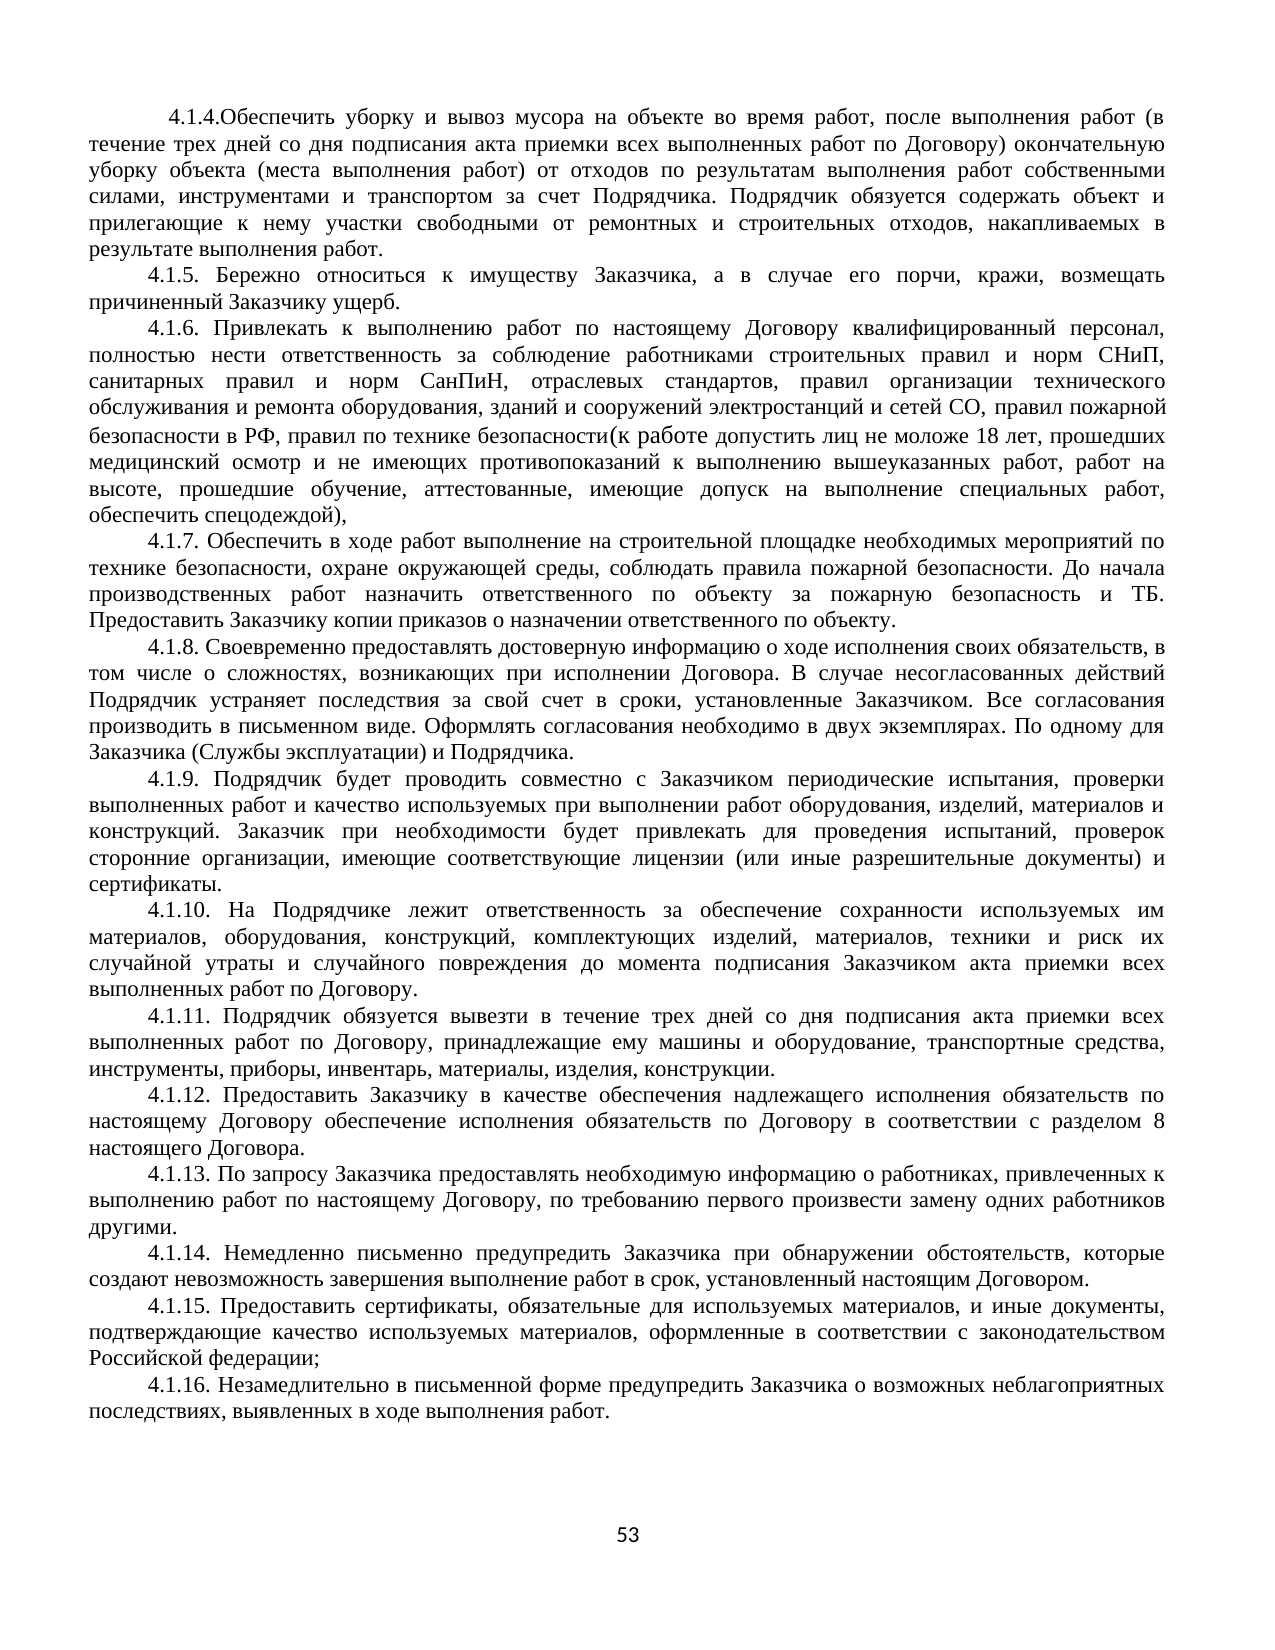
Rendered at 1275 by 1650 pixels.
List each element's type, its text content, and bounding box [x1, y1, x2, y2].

text 4.1.5. Бережно относиться к имуществу Заказчика, а в случае его порчи, кражи, возмещать причиненный Заказчику ущерб. [89, 262, 1167, 314]
text 4.1.7. Обеспечить в ходе работ выполнение на строительной площадке необходимых мероприятий по технике безопасности, охране окружающей среды, соблюдать правила пожарной безопасности. До начала производственных работ назначить ответственного по объекту за пожарную безопасность и ТБ. Предоставить Заказчику копии приказов о назначении ответственного по объекту. [89, 527, 1167, 633]
text 4.1.6. Привлекать к выполнению работ по настоящему Договору квалифицированный персонал, полностью нести ответственность за соблюдение работниками строительных правил и норм СНиП, санитарных правил и норм СанПиН, отраслевых стандартов, правил организации технического обслуживания и ремонта оборудования, зданий и сооружений электростанций и сетей СО, правил пожарной безопасности в РФ, правил по технике безопасности(к работе допустить лиц не моложе 18 лет, прошедших медицинский осмотр и не имеющих противопоказаний к выполнению вышеуказанных работ, работ на высоте, прошедшие обучение, аттестованные, имеющие допуск на выполнение специальных работ, обеспечить спецодеждой), [89, 314, 1167, 527]
text 4.1.12. Предоставить Заказчику в качестве обеспечения надлежащего исполнения обязательств по настоящему Договору обеспечение исполнения обязательств по Договору в соответствии с разделом 8 настоящего Договора. [89, 1081, 1167, 1160]
text 4.1.8. Своевременно предоставлять достоверную информацию о ходе исполнения своих обязательств, в том числе о сложностях, возникающих при исполнении Договора. В случае несогласованных действий Подрядчик устраняет последствия за свой счет в сроки, установленные Заказчиком. Все согласования производить в письменном виде. Оформлять согласования необходимо в двух экземплярах. По одному для Заказчика (Службы эксплуатации) и Подрядчика. [89, 633, 1167, 765]
text 4.1.10. На Подрядчике лежит ответственность за обеспечение сохранности используемых им материалов, оборудования, конструкций, комплектующих изделий, материалов, техники и риск их случайной утраты и случайного повреждения до момента подписания Заказчиком акта приемки всех выполненных работ по Договору. [89, 896, 1167, 1002]
text 4.1.13. По запросу Заказчика предоставлять необходимую информацию о работниках, привлеченных к выполнению работ по настоящему Договору, по требованию первого произвести замену одних работников другими. [89, 1160, 1167, 1239]
text 4.1.9. Подрядчик будет проводить совместно с Заказчиком периодические испытания, проверки выполненных работ и качество используемых при выполнении работ оборудования, изделий, материалов и конструкций. Заказчик при необходимости будет привлекать для проведения испытаний, проверок сторонние организации, имеющие соответствующие лицензии (или иные разрешительные документы) и сертификаты. [89, 765, 1167, 896]
text 4.1.16. Незамедлительно в письменной форме предупредить Заказчика о возможных неблагоприятных последствиях, выявленных в ходе выполнения работ. [89, 1371, 1167, 1423]
text 4.1.14. Немедленно письменно предупредить Заказчика при обнаружении обстоятельств, которые создают невозможность завершения выполнение работ в срок, установленный настоящим Договором. [89, 1239, 1167, 1292]
text 4.1.4.Обеспечить уборку и вывоз мусора на объекте во время работ, после выполнения работ (в течение трех дней со дня подписания акта приемки всех выполненных работ по Договору) окончательную уборку объекта (места выполнения работ) от отходов по результатам выполнения работ собственными силами, инструментами и транспортом за счет Подрядчика. Подрядчик обязуется содержать объект и прилегающие к нему участки свободными от ремонтных и строительных отходов, накапливаемых в результате выполнения работ. [89, 103, 1167, 262]
text 4.1.11. Подрядчик обязуется вывезти в течение трех дней со дня подписания акта приемки всех выполненных работ по Договору, принадлежащие ему машины и оборудование, транспортные средства, инструменты, приборы, инвентарь, материалы, изделия, конструкции. [89, 1002, 1167, 1081]
text 4.1.15. Предоставить сертификаты, обязательные для используемых материалов, и иные документы, подтверждающие качество используемых материалов, оформленные в соответствии с законодательством Российской федерации; [89, 1292, 1167, 1371]
